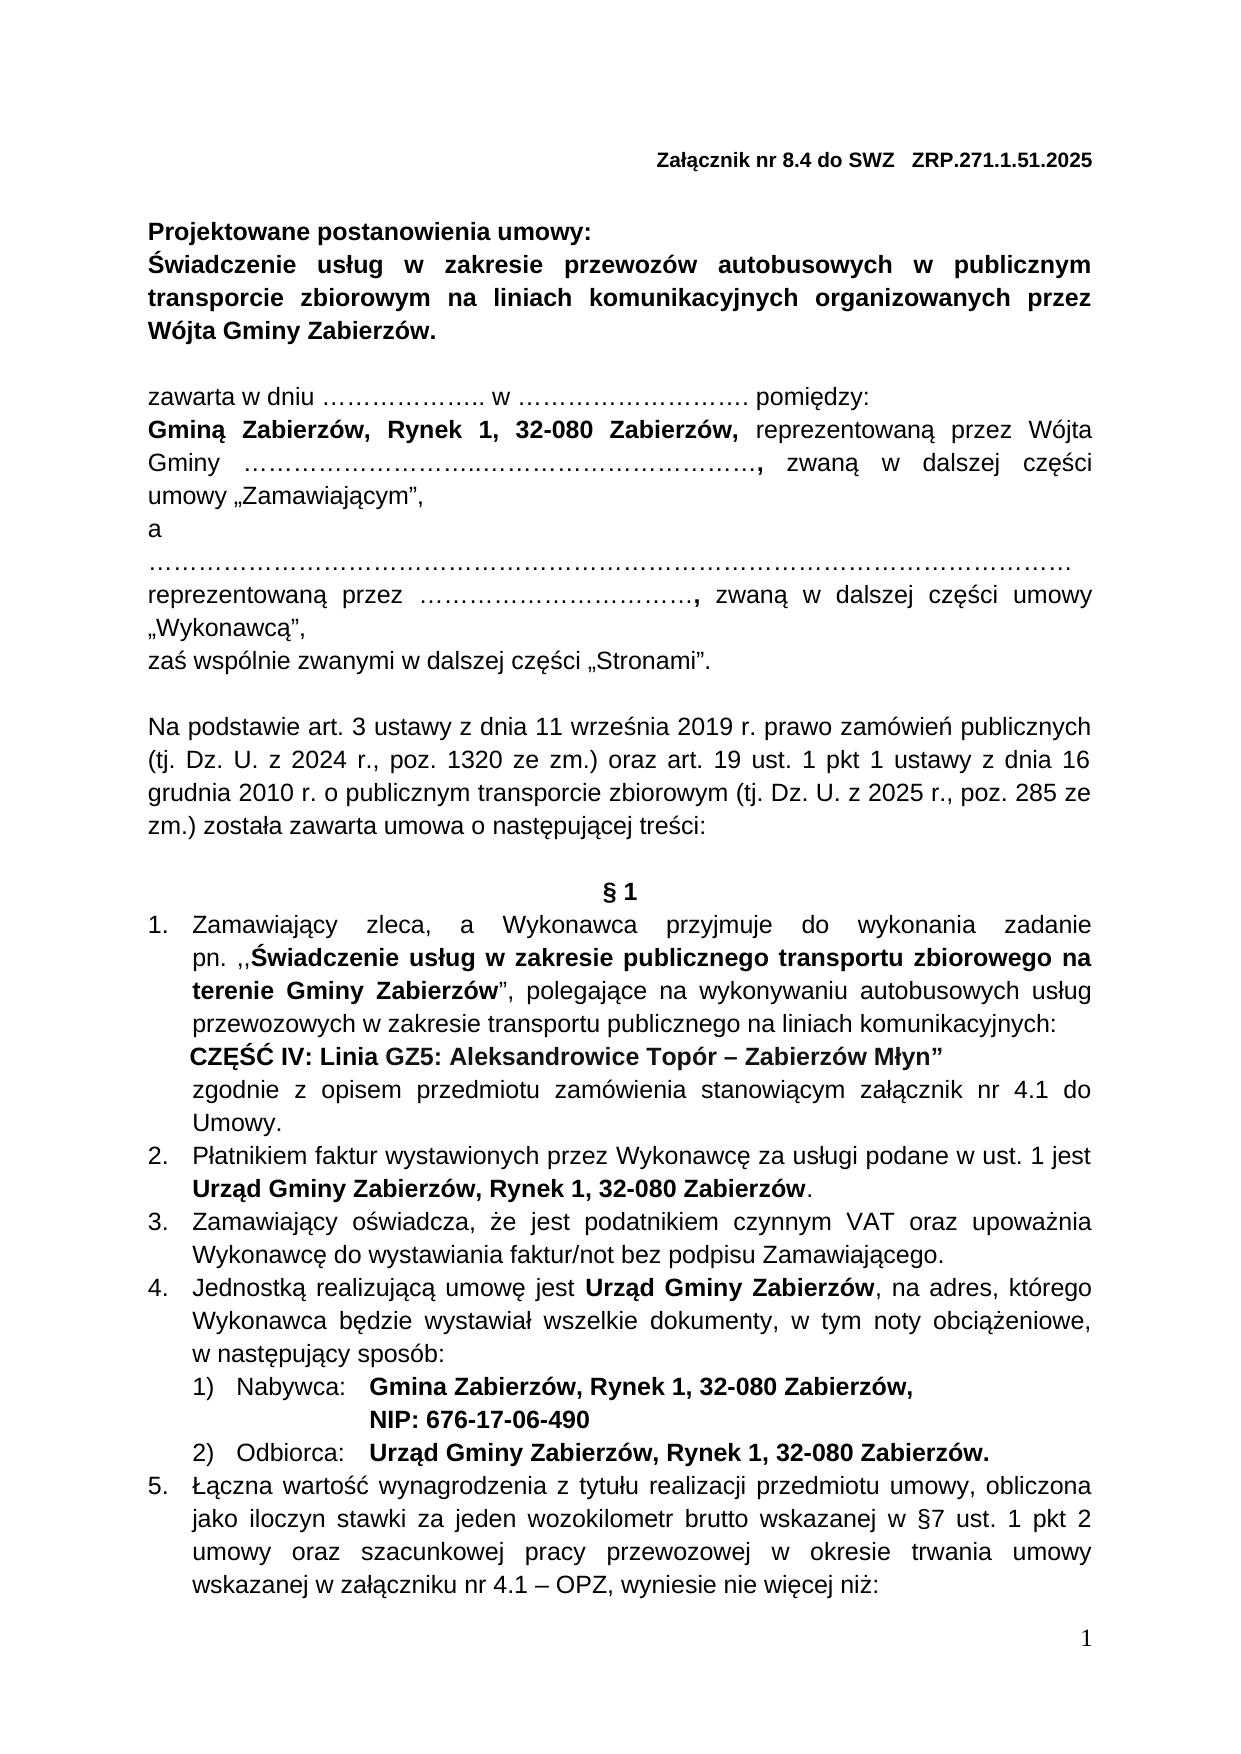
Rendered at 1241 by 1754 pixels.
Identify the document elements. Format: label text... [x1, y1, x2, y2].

list Nabywca: Gmina Zabierzów, Rynek 1, 32-080 Zabierzów, [192, 1372, 1093, 1401]
list NIP: 676-17-06-490 [310, 1405, 1093, 1434]
list Łączna wartość wynagrodzenia z tytułu realizacji przedmiotu umowy, obliczona jako iloczyn stawki za jeden wozokilometr brutto wskazanej w §7 ust. 1 pkt 2 umowy oraz szacunkowej pracy przewozowej w okresie trwania umowy wskazanej w załączniku nr 4.1 – OPZ, wyniesie nie więcej niż: [148, 1471, 1093, 1599]
list Zamawiający oświadcza, że jest podatnikiem czynnym VAT oraz upoważnia Wykonawcę do wystawiania faktur/not bez podpisu Zamawiającego. [148, 1207, 1093, 1269]
list zgodnie z opisem przedmiotu zamówienia stanowiącym załącznik nr 4.1 do Umowy. [192, 1075, 1093, 1137]
text § 1 [148, 877, 1093, 906]
list Zamawiający zleca, a Wykonawca przyjmuje do wykonania zadanie pn. ,,Świadczenie usług w zakresie publicznego transportu zbiorowego na terenie Gminy Zabierzów”, polegające na wykonywaniu autobusowych usług przewozowych w zakresie transportu publicznego na liniach komunikacyjnych: [148, 910, 1093, 1038]
text zaś wspólnie zwanymi w dalszej części „Stronami”. [148, 646, 1093, 674]
list Jednostką realizującą umowę jest Urząd Gminy Zabierzów, na adres, którego Wykonawca będzie wystawiał wszelkie dokumenty, w tym noty obciążeniowe, w następujący sposób: [148, 1273, 1093, 1368]
text Projektowane postanowienia umowy: [148, 217, 1093, 245]
text ………………………………………………………………………………………………… reprezentowaną przez ……………………………, zwaną w dalszej części umowy „Wykonawcą”, [148, 547, 1093, 642]
text a [148, 514, 1093, 542]
text CZĘŚĆ IV: Linia GZ5: Aleksandrowice Topór – Zabierzów Młyn” [148, 1042, 1093, 1071]
text zawarta w dniu ……………….. w ………………………. pomiędzy: [148, 382, 1093, 410]
text Na podstawie art. 3 ustawy z dnia 11 września 2019 r. prawo zamówień publicznych (tj. Dz. U. z 2024 r., poz. 1320 ze zm.) oraz art. 19 ust. 1 pkt 1 ustawy z dnia 16 grudnia 2010 r. o publicznym transporcie zbiorowym (tj. Dz. U. z 2025 r., poz. 285 ze zm.) została zawarta umowa o następującej treści: [148, 712, 1093, 840]
text Gminą Zabierzów, Rynek 1, 32-080 Zabierzów, reprezentowaną przez Wójta Gminy ………………………..……………………………, zwaną w dalszej części umowy „Zamawiającym”, [148, 415, 1093, 509]
text Załącznik nr 8.4 do SWZ ZRP.271.1.51.2025 [148, 148, 1093, 172]
list Płatnikiem faktur wystawionych przez Wykonawcę za usługi podane w ust. 1 jest Urząd Gminy Zabierzów, Rynek 1, 32-080 Zabierzów. [148, 1141, 1093, 1203]
list Odbiorca: Urząd Gminy Zabierzów, Rynek 1, 32-080 Zabierzów. [192, 1438, 1093, 1467]
text Świadczenie usług w zakresie przewozów autobusowych w publicznym transporcie zbiorowym na liniach komunikacyjnych organizowanych przez Wójta Gminy Zabierzów. [148, 249, 1093, 344]
